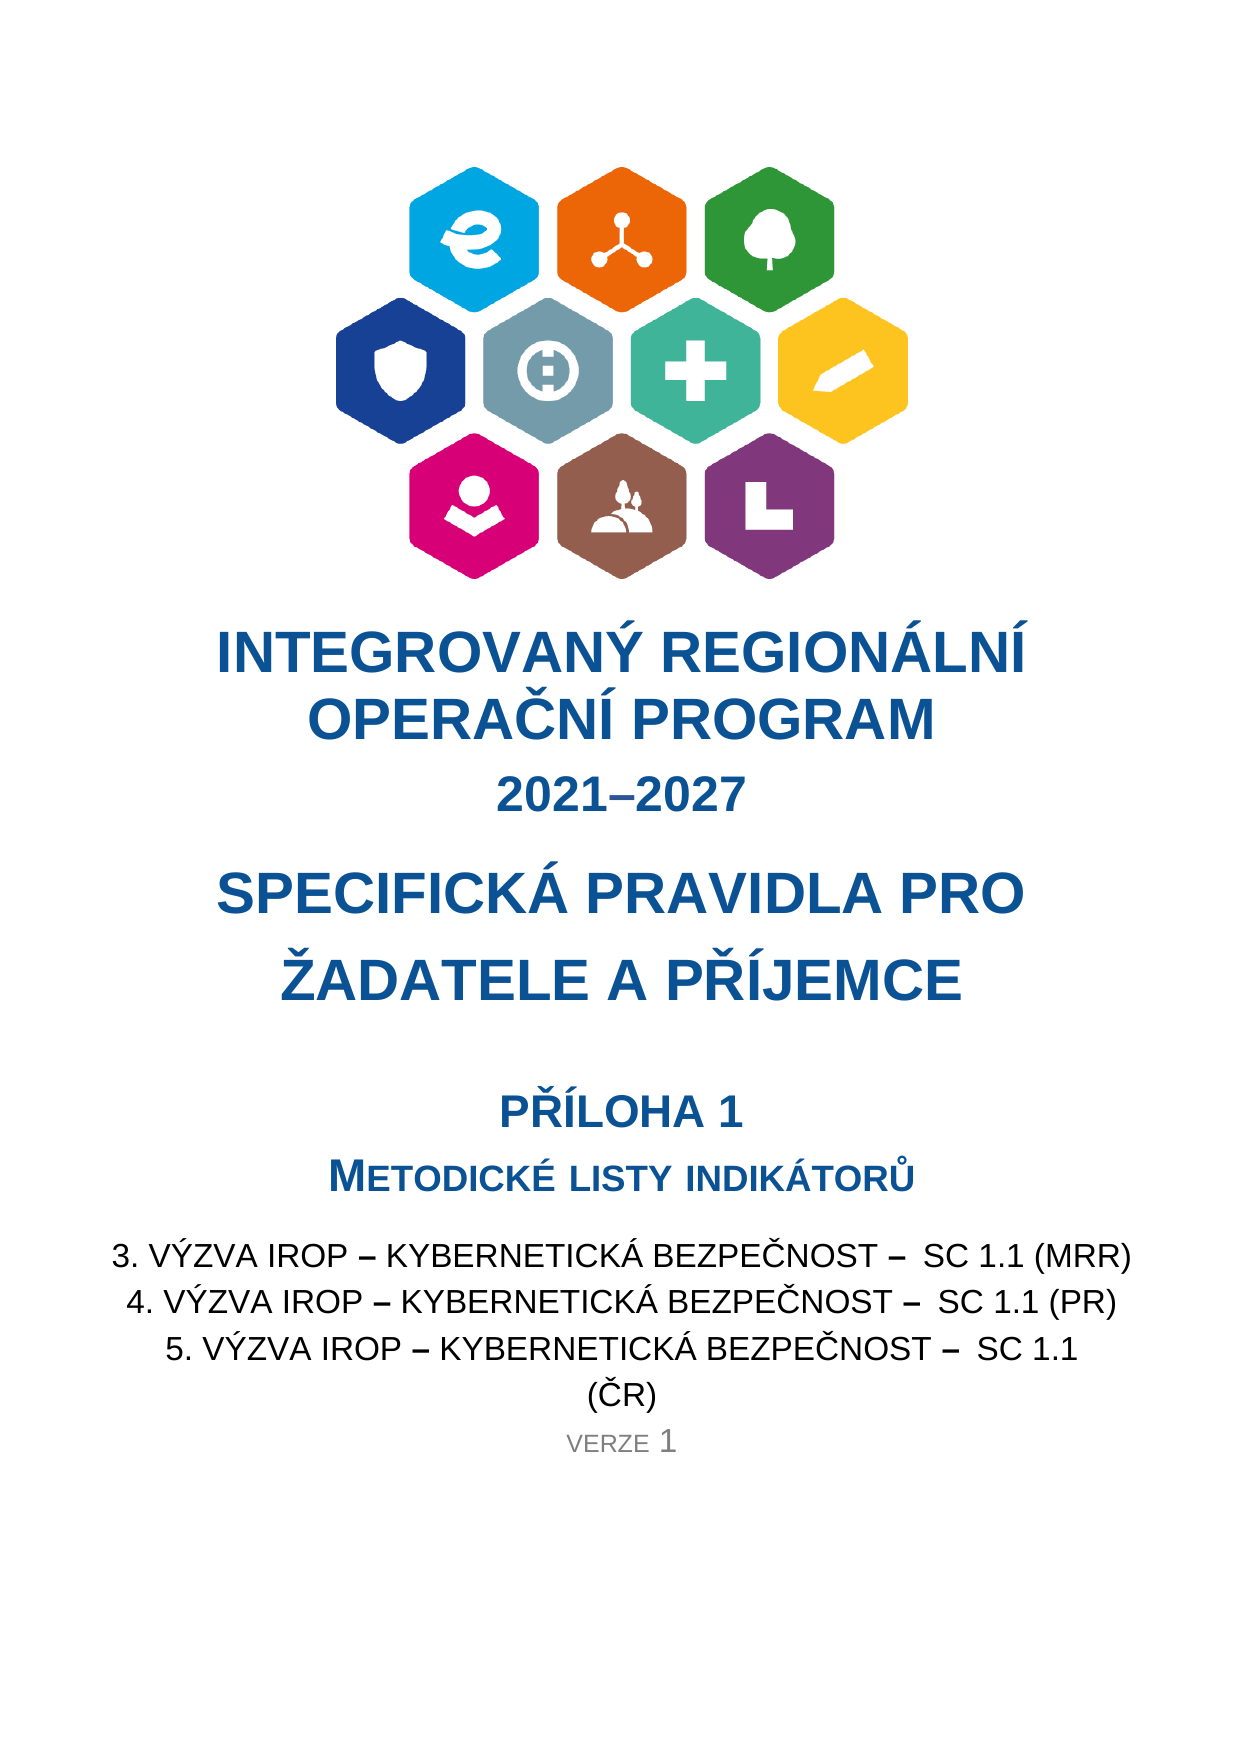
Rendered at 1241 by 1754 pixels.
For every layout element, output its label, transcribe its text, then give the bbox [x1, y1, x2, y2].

picture [326, 149, 914, 607]
text (ČR) [106, 1374, 1137, 1413]
text 4. VÝZVA IROP – KYBERNETICKÁ BEZPEČNOST – SC 1.1 (PR) [106, 1282, 1137, 1321]
text 3. VÝZVA IROP – KYBERNETICKÁ BEZPEČNOST – SC 1.1 (MRR) [106, 1236, 1137, 1275]
text Metodické listy indikátorů [106, 1148, 1137, 1201]
text VERZE 1 [106, 1421, 1137, 1459]
text 5. VÝZVA IROP – KYBERNETICKÁ BEZPEČNOST – SC 1.1 [106, 1328, 1137, 1367]
text PŘÍLOHA 1 [106, 1085, 1137, 1138]
text SPECIFICKÁ PRAVIDLA PRO ŽADATELE A PŘÍJEMCE [106, 859, 1137, 1013]
text 2021–2027 [106, 764, 1137, 821]
